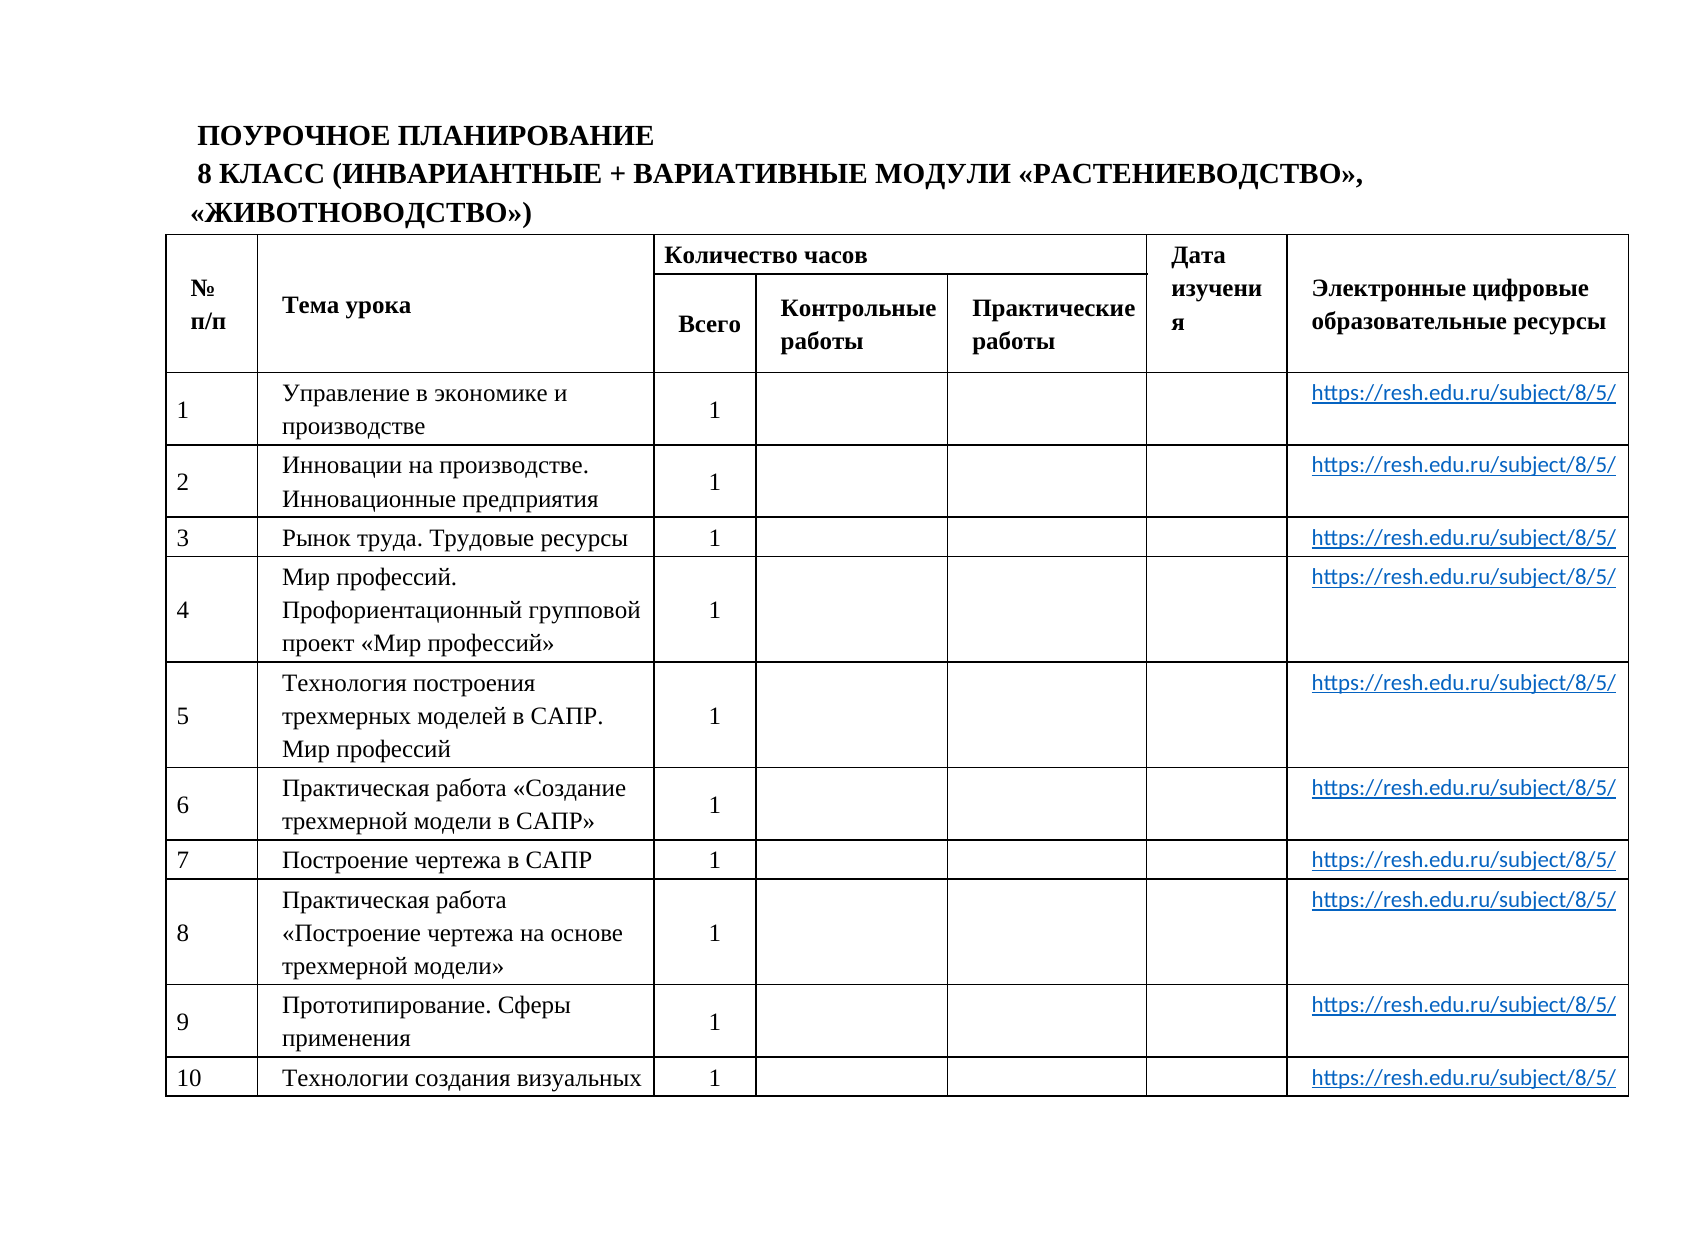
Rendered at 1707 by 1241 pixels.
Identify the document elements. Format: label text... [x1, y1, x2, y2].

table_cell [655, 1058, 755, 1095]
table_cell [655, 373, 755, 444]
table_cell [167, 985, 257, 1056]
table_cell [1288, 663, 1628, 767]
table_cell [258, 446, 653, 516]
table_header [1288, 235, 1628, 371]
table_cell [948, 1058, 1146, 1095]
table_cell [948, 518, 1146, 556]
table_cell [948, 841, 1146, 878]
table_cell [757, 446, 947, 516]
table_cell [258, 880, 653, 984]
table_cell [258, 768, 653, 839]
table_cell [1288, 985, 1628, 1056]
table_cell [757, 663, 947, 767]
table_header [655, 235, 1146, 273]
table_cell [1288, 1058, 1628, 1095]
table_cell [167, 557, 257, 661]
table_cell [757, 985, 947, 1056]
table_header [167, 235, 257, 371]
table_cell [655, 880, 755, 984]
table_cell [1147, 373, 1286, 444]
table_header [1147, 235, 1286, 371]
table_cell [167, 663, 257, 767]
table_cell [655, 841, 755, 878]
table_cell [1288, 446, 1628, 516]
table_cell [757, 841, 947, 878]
text ПОУРОЧНОЕ ПЛАНИРОВАНИЕ [190, 118, 1618, 152]
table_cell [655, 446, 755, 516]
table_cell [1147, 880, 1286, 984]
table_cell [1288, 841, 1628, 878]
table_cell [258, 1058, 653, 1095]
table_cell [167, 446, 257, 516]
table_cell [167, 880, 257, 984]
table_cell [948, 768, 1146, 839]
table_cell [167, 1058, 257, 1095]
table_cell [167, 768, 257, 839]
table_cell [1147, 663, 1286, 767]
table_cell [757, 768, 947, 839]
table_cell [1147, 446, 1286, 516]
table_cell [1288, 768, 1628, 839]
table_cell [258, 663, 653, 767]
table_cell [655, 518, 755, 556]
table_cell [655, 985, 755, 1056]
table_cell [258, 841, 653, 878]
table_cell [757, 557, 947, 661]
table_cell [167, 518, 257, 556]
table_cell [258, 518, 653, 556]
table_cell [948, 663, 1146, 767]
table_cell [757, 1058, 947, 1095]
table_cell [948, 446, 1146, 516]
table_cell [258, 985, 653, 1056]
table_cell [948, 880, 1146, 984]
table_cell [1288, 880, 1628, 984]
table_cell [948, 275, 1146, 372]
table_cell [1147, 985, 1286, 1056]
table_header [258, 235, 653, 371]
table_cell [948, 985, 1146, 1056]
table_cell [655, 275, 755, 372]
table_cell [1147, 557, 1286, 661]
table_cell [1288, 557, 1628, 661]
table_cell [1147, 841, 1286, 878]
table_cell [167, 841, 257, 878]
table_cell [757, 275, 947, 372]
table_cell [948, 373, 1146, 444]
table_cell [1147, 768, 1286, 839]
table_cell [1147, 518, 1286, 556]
text 8 КЛАСС (ИНВАРИАНТНЫЕ + ВАРИАТИВНЫЕ МОДУЛИ «РАСТЕНИЕВОДСТВО», «ЖИВОТНОВОДСТВО») [190, 157, 1618, 229]
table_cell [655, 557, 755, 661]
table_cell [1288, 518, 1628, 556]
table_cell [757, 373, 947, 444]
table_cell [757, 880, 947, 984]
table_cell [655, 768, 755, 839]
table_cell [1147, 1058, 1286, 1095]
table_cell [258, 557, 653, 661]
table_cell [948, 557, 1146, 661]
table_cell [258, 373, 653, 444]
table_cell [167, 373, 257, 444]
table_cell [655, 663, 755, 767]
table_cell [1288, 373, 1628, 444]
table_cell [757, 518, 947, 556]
